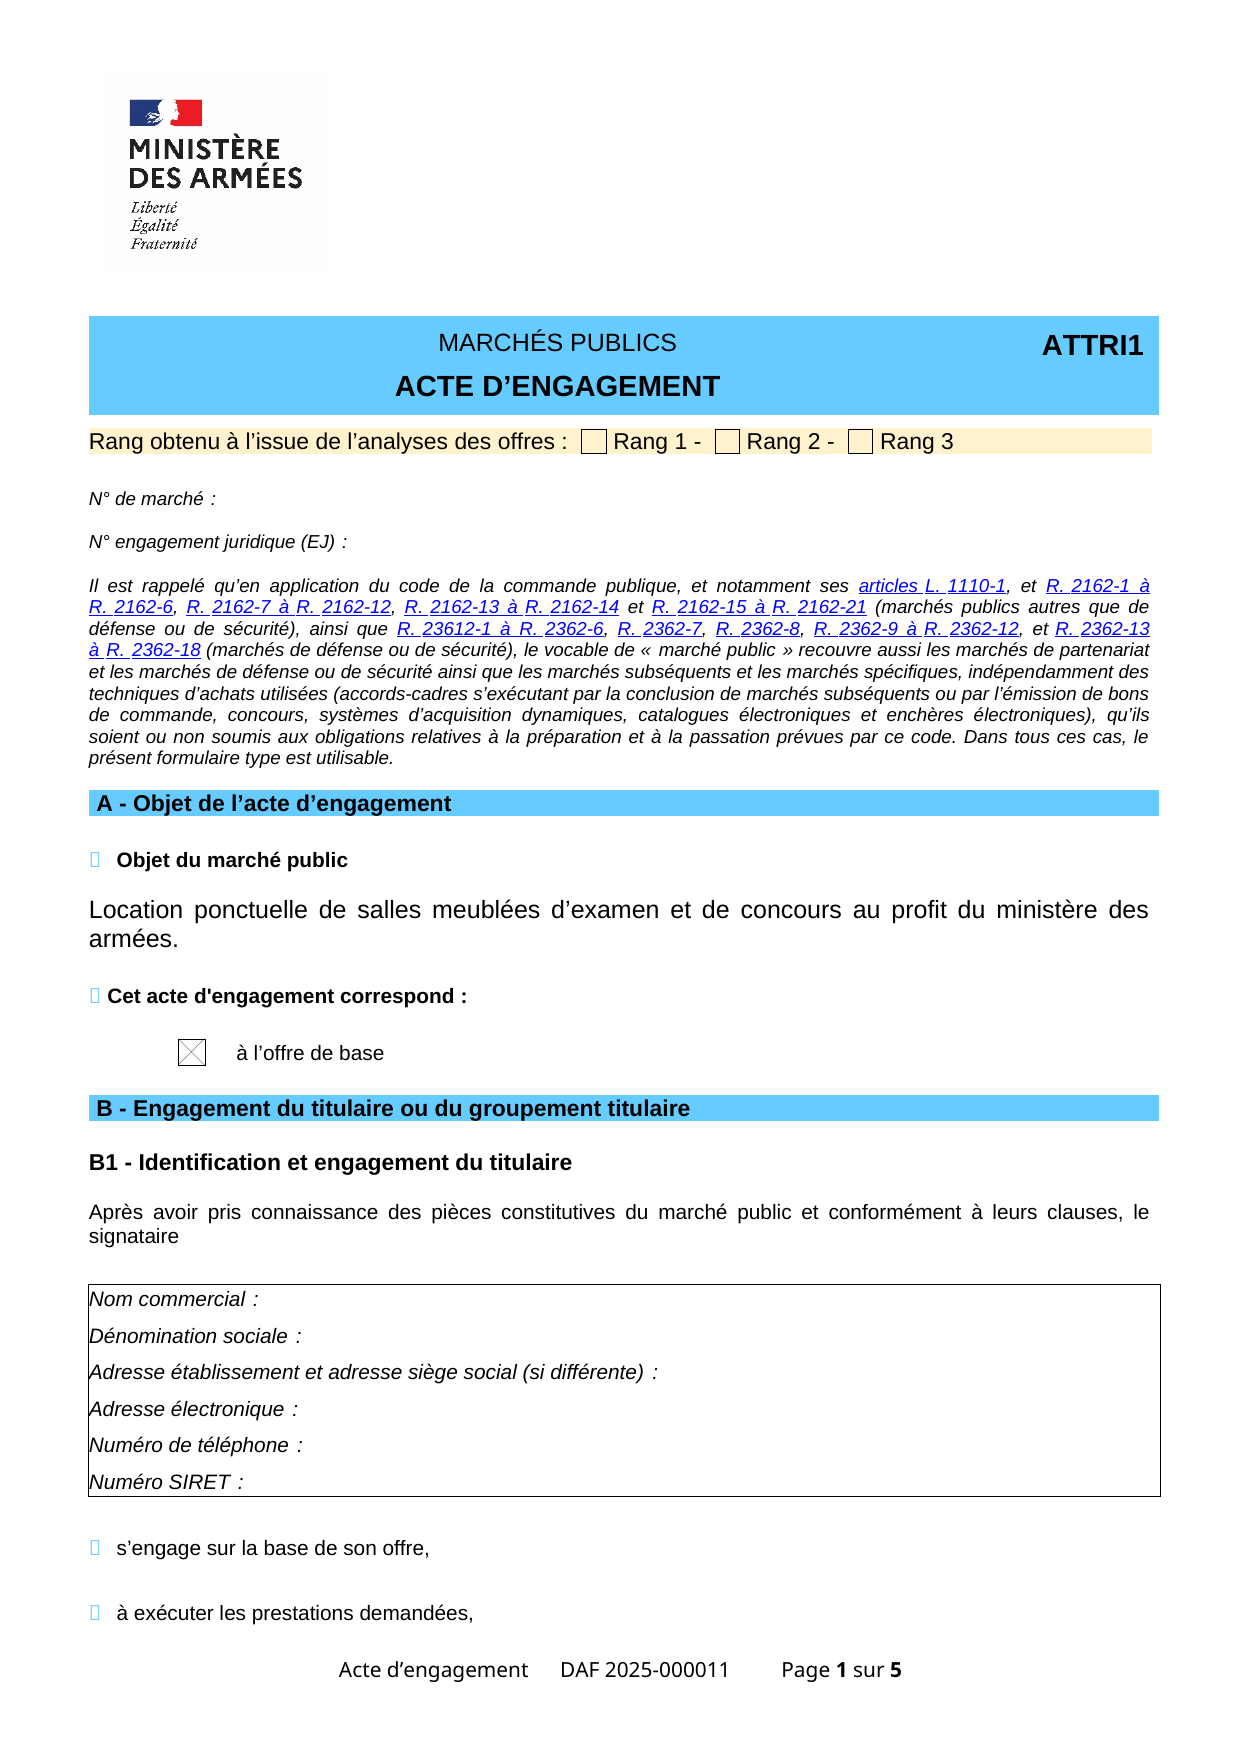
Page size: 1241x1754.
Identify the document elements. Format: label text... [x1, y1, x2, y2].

text Adresse établissement et adresse siège social (si différente) : [89, 1357, 1160, 1384]
text Numéro SIRET : [89, 1466, 1160, 1496]
table_header [87, 86, 1174, 316]
text  Objet du marché public [89, 845, 1152, 873]
list B1 - Identification et engagement du titulaire [89, 1149, 1152, 1176]
text à l’offre de base [205, 1038, 1152, 1066]
text Adresse électronique : [89, 1393, 1160, 1421]
text Rang obtenu à l’issue de l’analyses des offres : Rang 1 - Rang 2 - Rang 3 [89, 428, 1152, 454]
table_header A - Objet de l’acte d’engagement [89, 790, 1159, 816]
text N° engagement juridique (EJ) : [89, 531, 1152, 553]
text Numéro de téléphone : [89, 1430, 1160, 1457]
text  à exécuter les prestations demandées, [89, 1598, 1152, 1626]
text Nom commercial : [89, 1285, 1160, 1311]
text Il est rappelé qu’en application du code de la commande publique, et notamment ses articles L. 1110-1, et R. 2162-1 à R. 2162-6, R. 2162-7 à R. 2162-12, R. 2162-13 à R. 2162-14 et R. 2162-15 à R. 2162-21 (marchés publics autres que de défense ou de sécurité), ainsi que R. 23612-1 à R. 2362-6, R. 2362-7, R. 2362-8, R. 2362-9 à R. 2362-12, et R. 2362-13 à R. 2362-18 (marchés de défense ou de sécurité), le vocable de « marché public » recouvre aussi les marchés de partenariat et les marchés de défense ou de sécurité ainsi que les marchés subséquents et les marchés spécifiques, indépendamment des techniques d’achats utilisées (accords-cadres s’exécutant par la conclusion de marchés subséquents ou par l’émission de bons de commande, concours, systèmes d’acquisition dynamiques, catalogues électroniques et enchères électroniques), qu’ils soient ou non soumis aux obligations relatives à la préparation et à la passation prévues par ce code. Dans tous ces cas, le présent formulaire type est utilisable. [89, 574, 1152, 768]
text  Cet acte d'engagement correspond : [89, 981, 1152, 1009]
text  s’engage sur la base de son offre, [89, 1533, 1152, 1561]
table_header MARCHéS PUBLICS ACTE D’ENGAGEMENT [89, 316, 1026, 415]
table_header ATTRI1 [1026, 316, 1159, 415]
text Dénomination sociale : [89, 1321, 1160, 1348]
table_header B - Engagement du titulaire ou du groupement titulaire [89, 1095, 1159, 1121]
text N° de marché : [89, 488, 1152, 510]
text Après avoir pris connaissance des pièces constitutives du marché public et conformément à leurs clauses, le signataire [89, 1200, 1152, 1248]
picture [103, 74, 328, 275]
text Location ponctuelle de salles meublées d’examen et de concours au profit du ministère des armées. [89, 895, 1152, 952]
